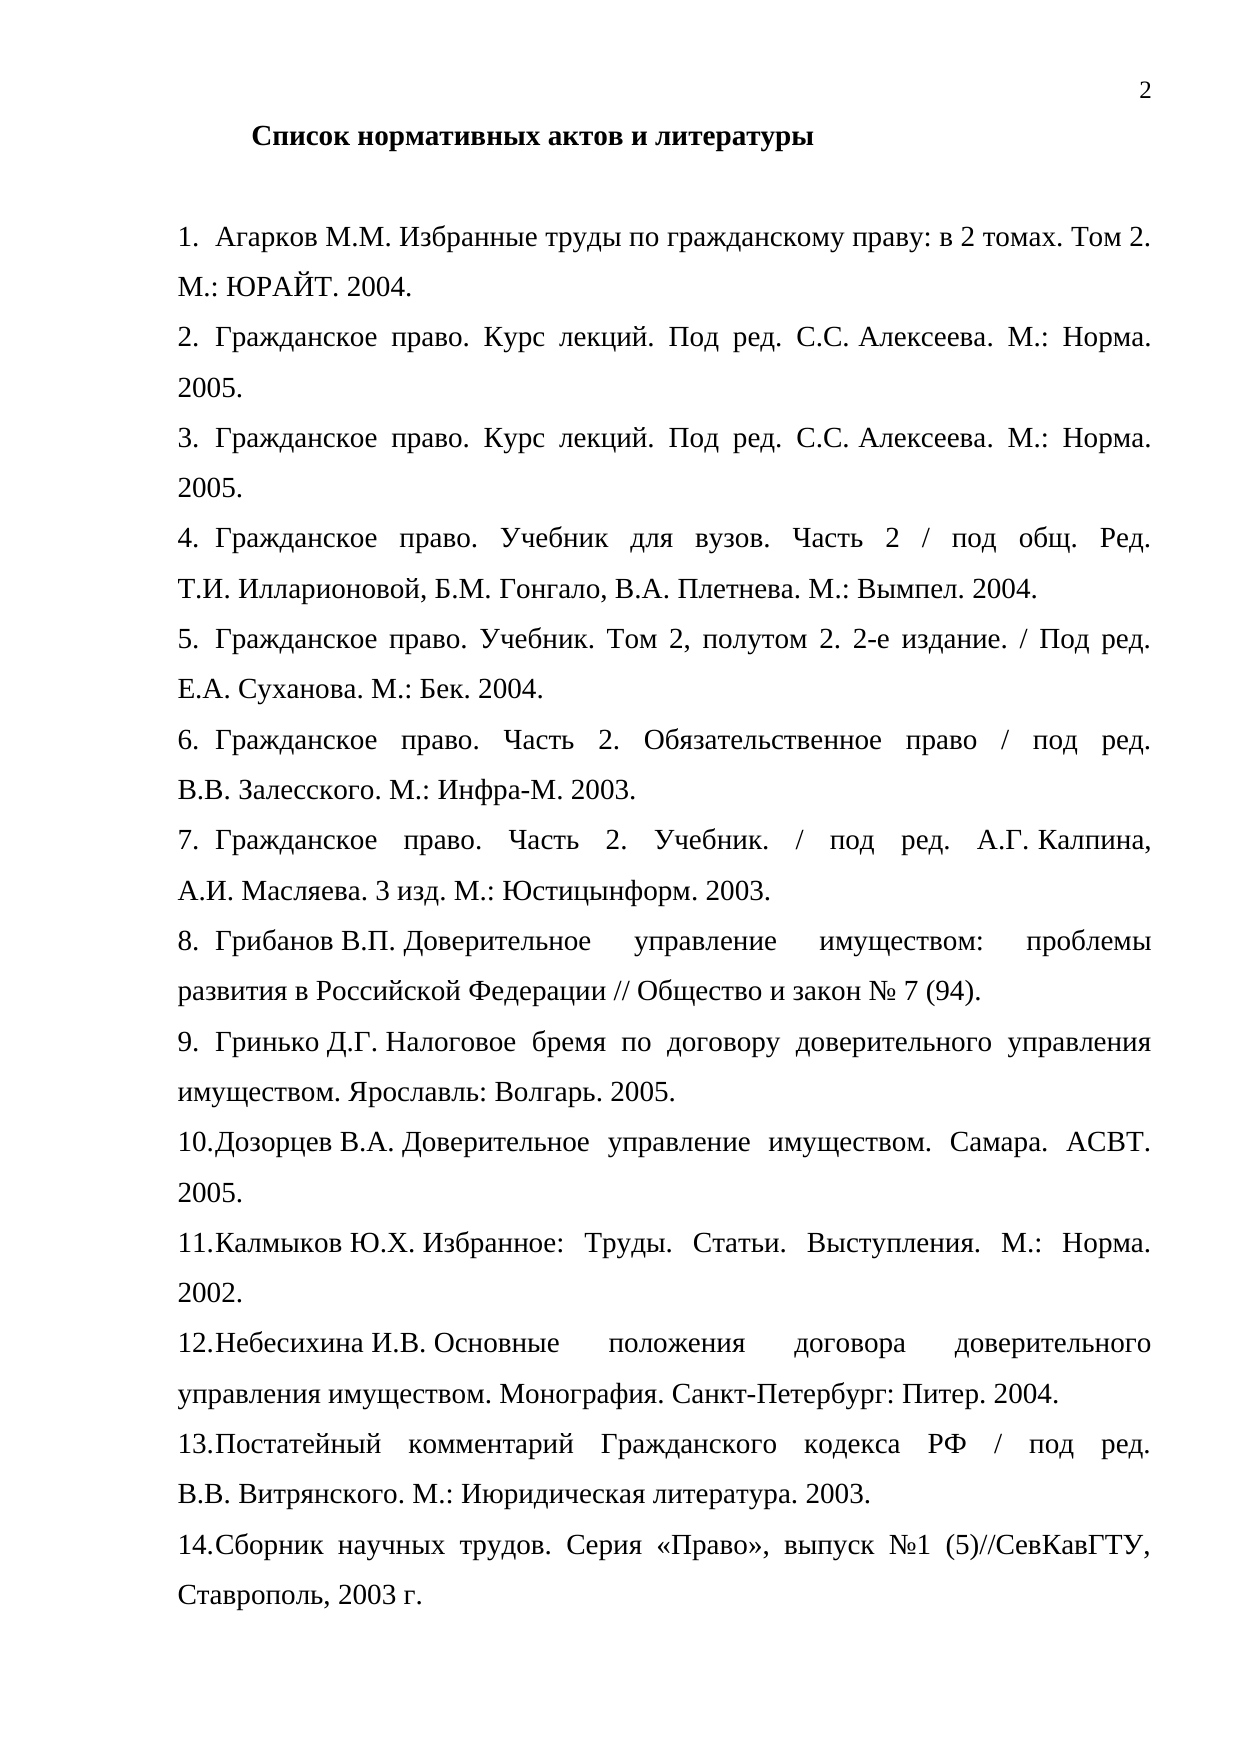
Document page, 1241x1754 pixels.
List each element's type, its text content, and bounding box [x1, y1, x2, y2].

list Калмыков Ю.Х. Избранное: Труды. Статьи. Выступления. М.: Норма. 2002. [177, 1225, 1152, 1309]
list Гражданское право. Часть 2. Учебник. / под ред. А.Г. Калпина, А.И. Масляева. 3 изд. М.: Юстицынформ. 2003. [177, 822, 1152, 906]
list Грибанов В.П. Доверительное управление имуществом: проблемы развития в Российской Федерации // Общество и закон № 7 (94). [177, 923, 1152, 1007]
list Постатейный комментарий Гражданского кодекса РФ / под ред. В.В. Витрянского. М.: Июридическая литература. 2003. [177, 1426, 1152, 1510]
list Сборник научных трудов. Серия «Право», выпуск №1 (5)//СевКавГТУ, Ставрополь, 2003 г. [177, 1527, 1152, 1611]
text Список нормативных актов и литературы [177, 118, 1152, 152]
list Агарков М.М. Избранные труды по гражданскому праву: в 2 томах. Том .: ЮРАЙТ. 2004. [177, 219, 1152, 303]
list Гражданское право. Курс лекций. Под ред. С.С. Алексеева. М.: Норма. 2005. [177, 420, 1152, 504]
list Дозорцев В.А. Доверительное управление имуществом. Самара. АСВТ. 2005. [177, 1124, 1152, 1208]
list Гражданское право. Часть 2. Обязательственное право / под ред. В.В. Залесского. М.: Инфра-М. 2003. [177, 722, 1152, 806]
list Гражданское право. Учебник для вузов. Часть 2 / под общ. Ред. Т.И. Илларионовой, Б.М. Гонгало, В.А. Плетнева. М.: Вымпел. 2004. [177, 521, 1152, 604]
list Гражданское право. Учебник. Том 2, полутом 2. 2-е издание. / Под ред. Е.А. Суханова. М.: Бек. 2004. [177, 621, 1152, 705]
list Гринько Д.Г. Налоговое бремя по договору доверительного управления имуществом. Ярославль: Волгарь. 2005. [177, 1024, 1152, 1108]
list Небесихина И.В. Основные положения договора доверительного управления имуществом. Монография. Санкт-Петербург: Питер. 2004. [177, 1326, 1152, 1409]
list Гражданское право. Курс лекций. Под ред. С.С. Алексеева. М.: Норма. 2005. [177, 319, 1152, 403]
